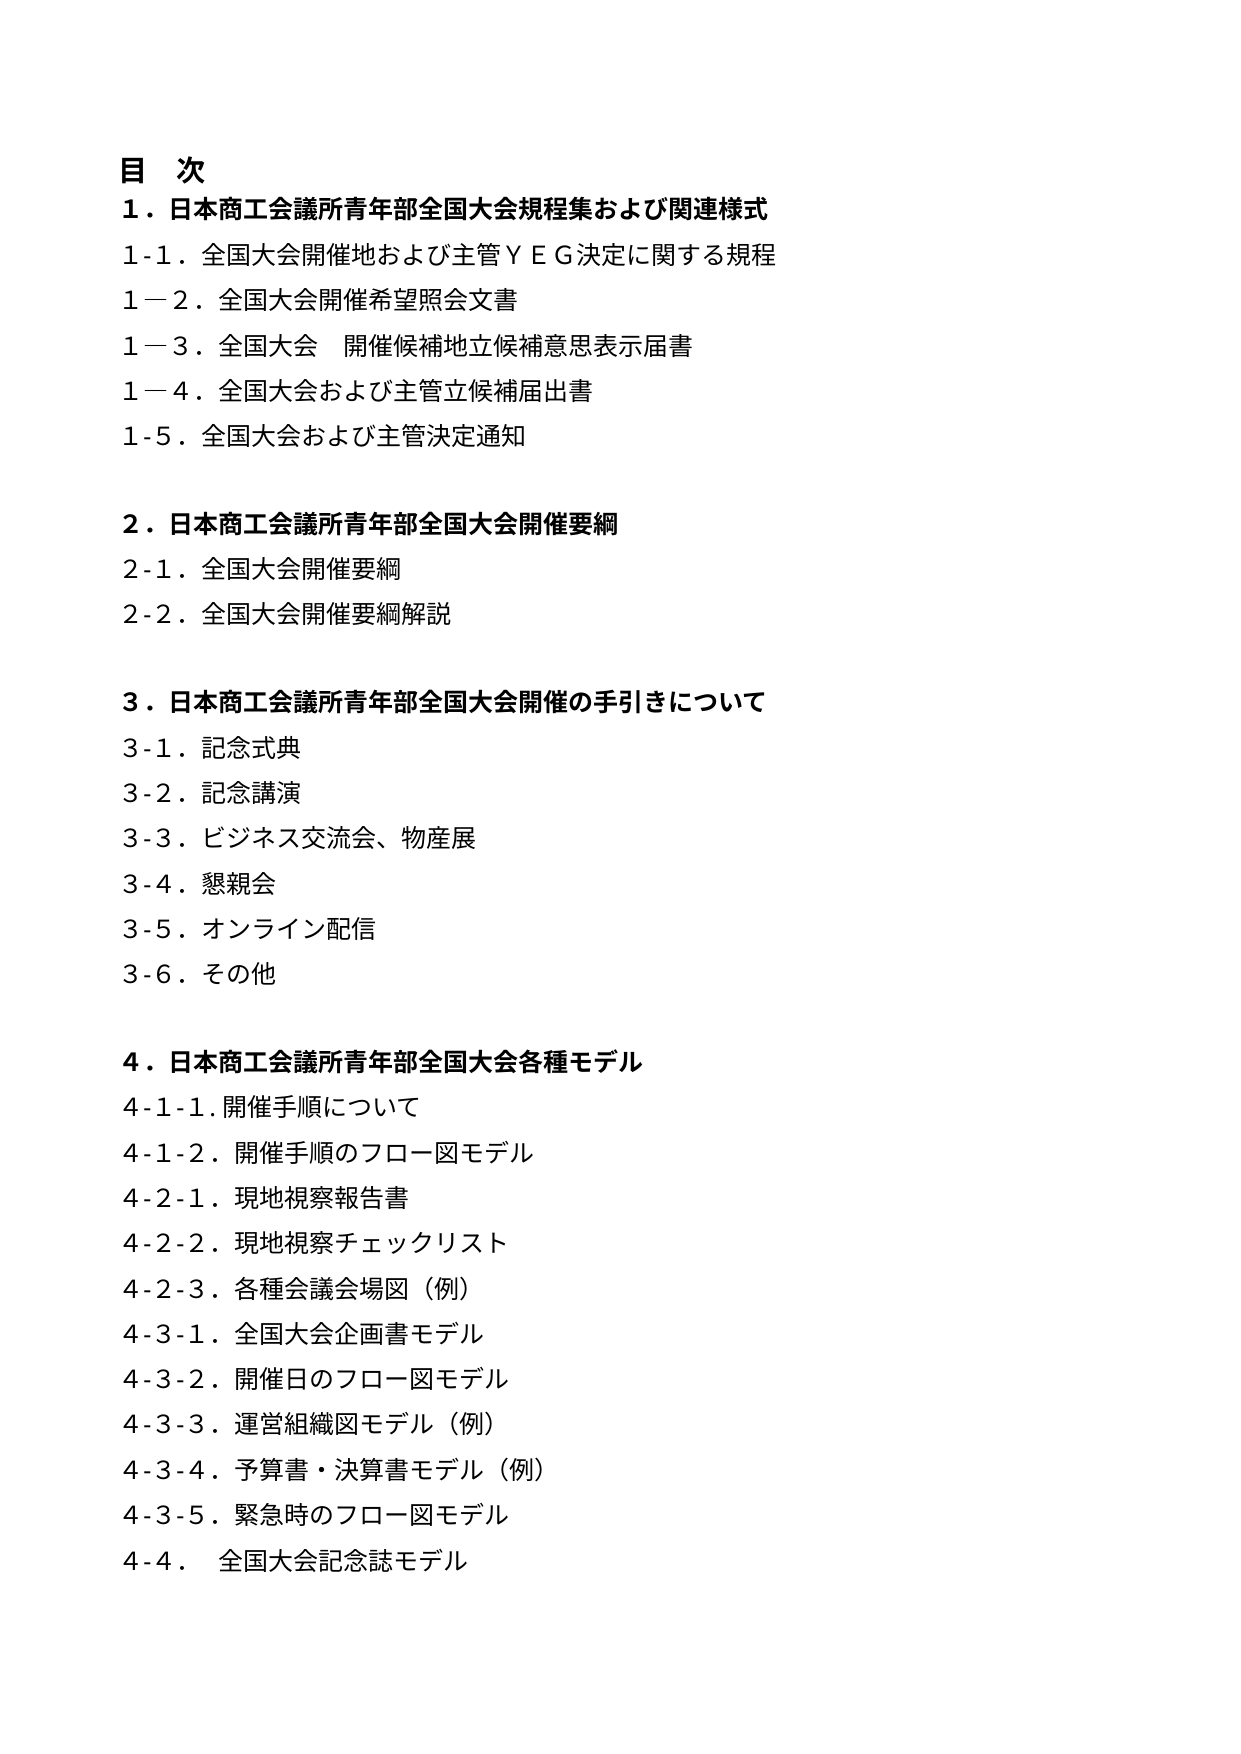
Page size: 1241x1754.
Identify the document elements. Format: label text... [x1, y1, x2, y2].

text ４-３-５．緊急時のフロー図モデル [118, 1496, 1122, 1532]
text ３-６．その他 [118, 955, 1122, 991]
text ２-１．全国大会開催要綱 [118, 550, 1122, 586]
text ３-３．ビジネス交流会、物産展 [118, 819, 1122, 855]
text ４-３-１．全国大会企画書モデル [118, 1314, 1122, 1351]
text ３-４．懇親会 [118, 864, 1122, 900]
text ２-２．全国大会開催要綱解説 [118, 595, 1122, 631]
text ３．日本商工会議所青年部全国大会開催の手引きについて [118, 683, 1122, 719]
text ３-２．記念講演 [118, 773, 1122, 810]
text 目 次 [118, 148, 1122, 190]
text １-５．全国大会および主管決定通知 [118, 417, 1122, 453]
text ４-３-３．運営組織図モデル（例） [118, 1405, 1122, 1441]
text １-１．全国大会開催地および主管ＹＥＧ決定に関する規程 [118, 235, 1122, 272]
text ４-２-３．各種会議会場図（例） [118, 1269, 1122, 1305]
text ２．日本商工会議所青年部全国大会開催要綱 [118, 504, 1122, 541]
text ４．日本商工会議所青年部全国大会各種モデル [118, 1042, 1122, 1079]
text ４-４． 全国大会記念誌モデル [118, 1541, 1122, 1577]
text １．日本商工会議所青年部全国大会規程集および関連様式 [118, 190, 1122, 226]
text ４-１-１. 開催手順について [118, 1088, 1122, 1124]
text ３-５．オンライン配信 [118, 909, 1122, 946]
text ４-１-２．開催手順のフロー図モデル [118, 1133, 1122, 1169]
text ４-３-４．予算書・決算書モデル（例） [118, 1450, 1122, 1487]
text ４-３-２．開催日のフロー図モデル [118, 1360, 1122, 1396]
text ４-２-２．現地視察チェックリスト [118, 1224, 1122, 1260]
text １—２．全国大会開催希望照会文書 [118, 281, 1122, 317]
text １—３．全国大会 開催候補地立候補意思表示届書 [118, 326, 1122, 362]
text ３-１．記念式典 [118, 728, 1122, 764]
text ４-２-１．現地視察報告書 [118, 1178, 1122, 1215]
text １—４．全国大会および主管立候補届出書 [118, 371, 1122, 407]
